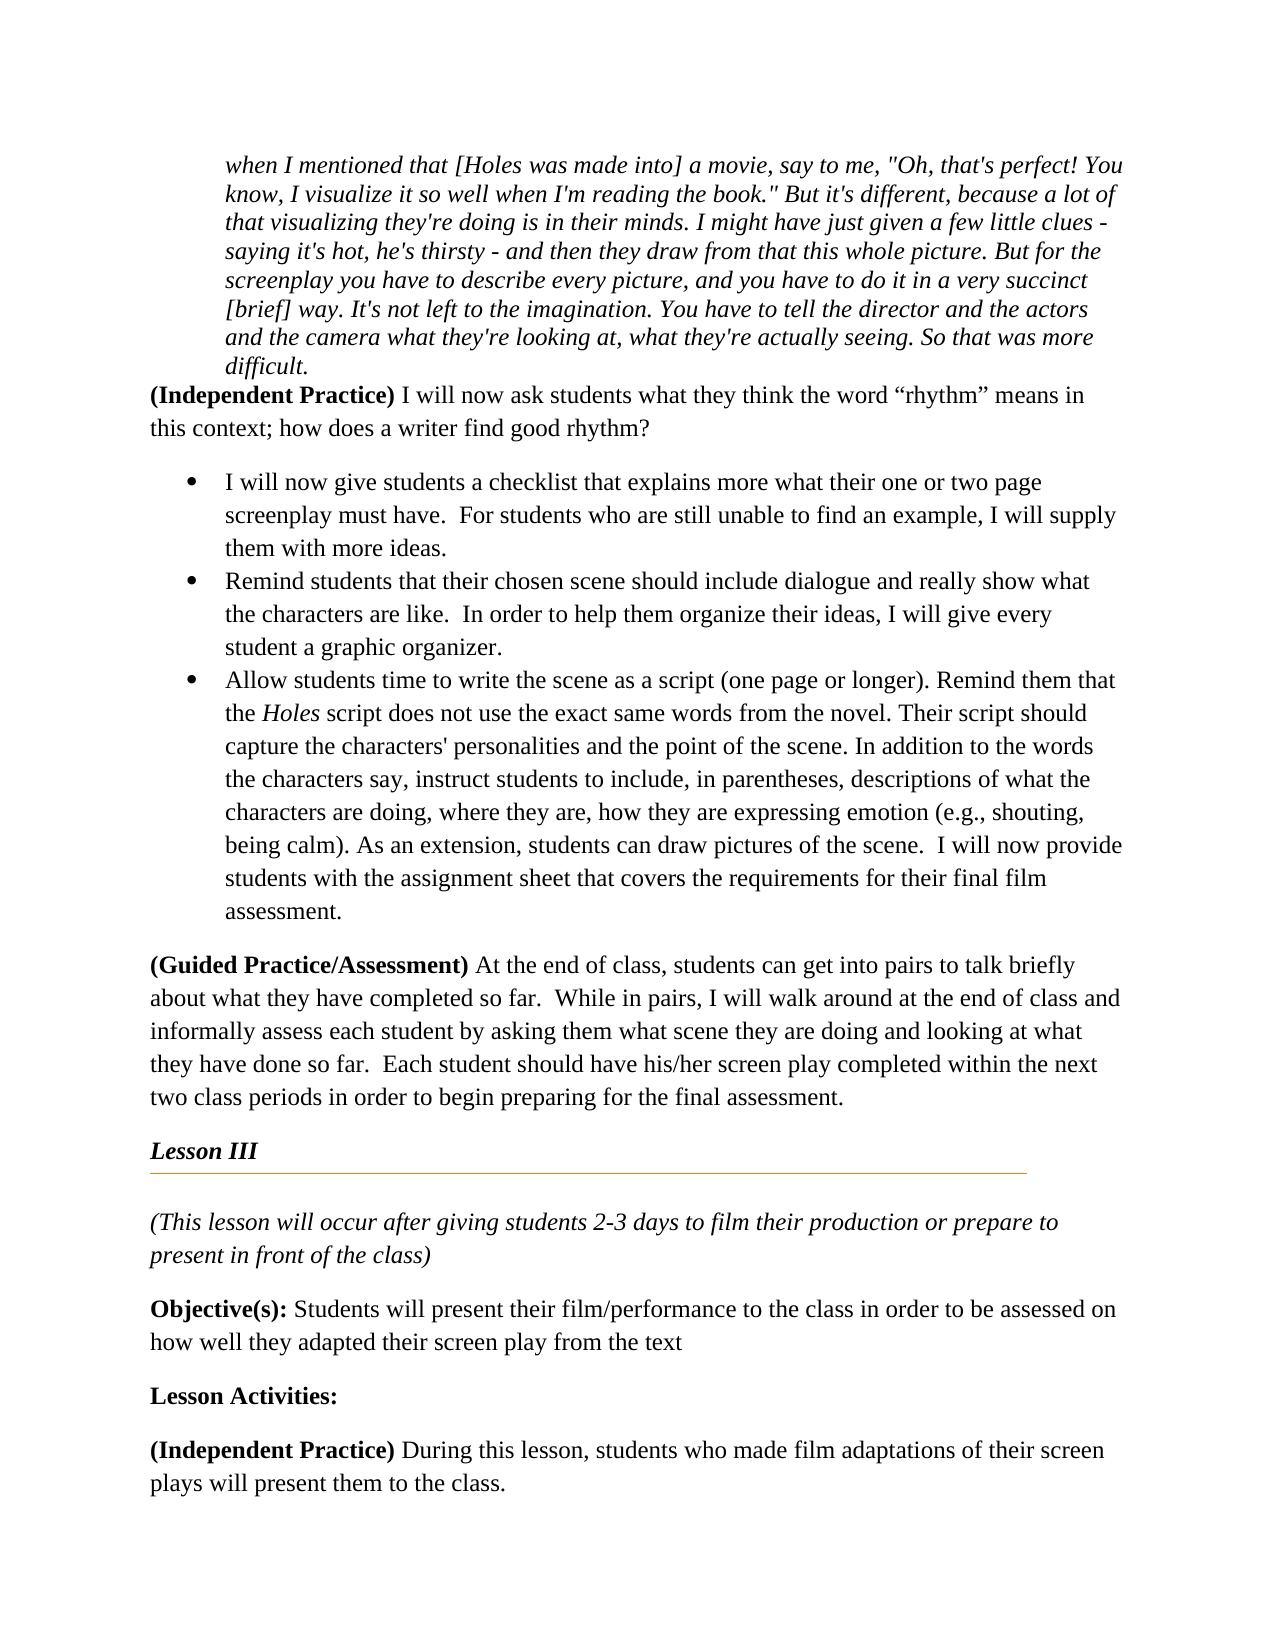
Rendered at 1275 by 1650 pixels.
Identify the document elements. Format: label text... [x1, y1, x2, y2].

list I will now give students a checklist that explains more what their one or two page screenplay must have. For students who are still unable to find an example, I will supply them with more ideas. [187, 467, 1125, 562]
text Lesson III [150, 1136, 1027, 1173]
text Lesson Activities: [150, 1381, 1125, 1410]
text (Independent Practice) During this lesson, students who made film adaptations of their screen plays will present them to the class. [150, 1435, 1125, 1497]
list Allow students time to write the scene as a script (one page or longer). Remind them that the Holes script does not use the exact same words from the novel. Their script should capture the characters' personalities and the point of the scene. In addition to the words the characters say, instruct students to include, in parentheses, descriptions of what the characters are doing, where they are, how they are expressing emotion (e.g., shouting, being calm). As an extension, students can draw pictures of the scene. I will now provide students with the assignment sheet that covers the requirements for their final film assessment. [187, 665, 1125, 925]
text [225, 150, 1125, 380]
text (Independent Practice) I will now ask students what they think the word “rhythm” means in this context; how does a writer find good rhythm? [150, 380, 1125, 442]
list Remind students that their chosen scene should include dialogue and really show what the characters are like. In order to help them organize their ideas, I will give every student a graphic organizer. [187, 566, 1125, 661]
text (Guided Practice/Assessment) At the end of class, students can get into pairs to talk briefly about what they have completed so far. While in pairs, I will walk around at the end of class and informally assess each student by asking them what scene they are doing and looking at what they have done so far. Each student should have his/her screen play completed within the next two class periods in order to begin preparing for the final assessment. [150, 950, 1125, 1111]
text Objective(s): Students will present their film/performance to the class in order to be assessed on how well they adapted their screen play from the text [150, 1294, 1125, 1356]
text (This lesson will occur after giving students 2-3 days to film their production or prepare to present in front of the class) [150, 1207, 1125, 1269]
